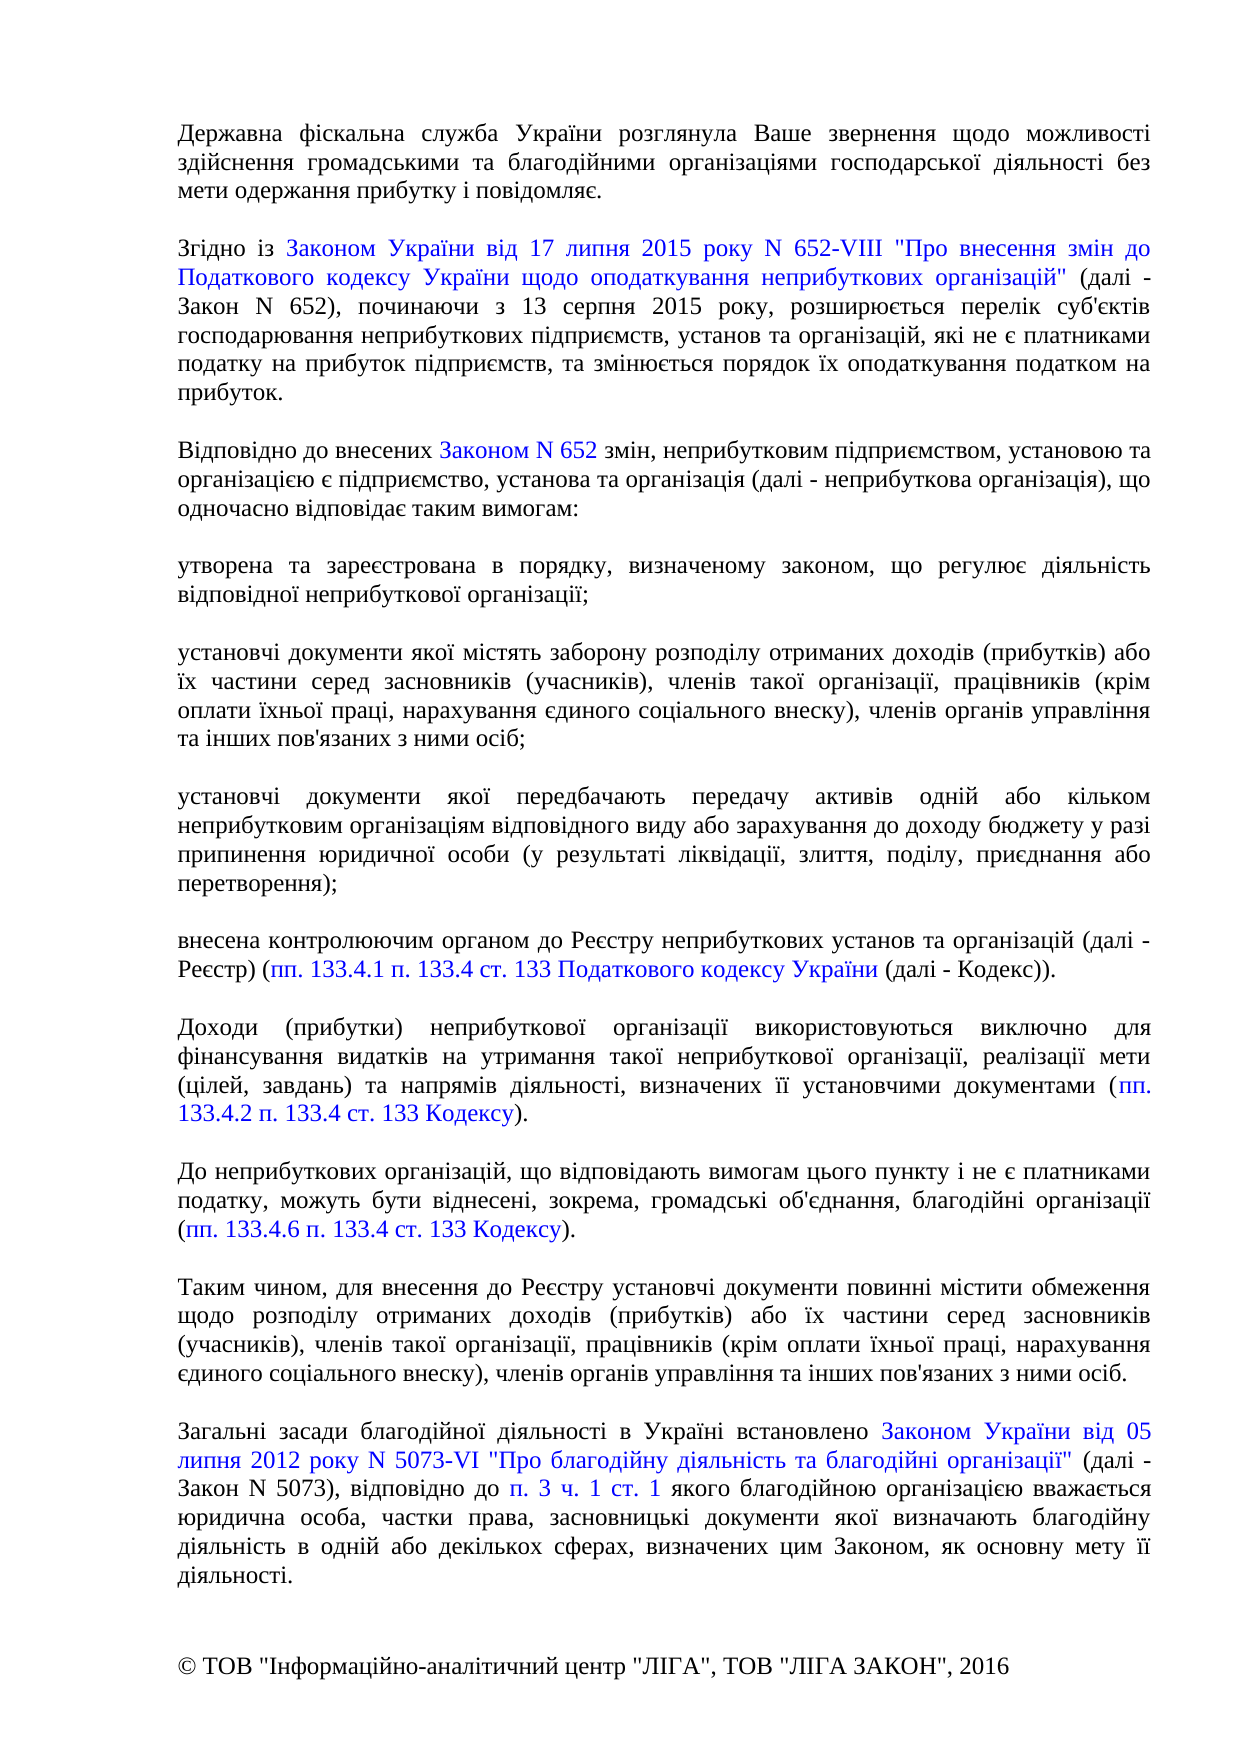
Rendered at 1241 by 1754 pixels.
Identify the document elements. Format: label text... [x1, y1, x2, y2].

text установчі документи якої містять заборону розподілу отриманих доходів (прибутків) або їх частини серед засновників (учасників), членів такої організації, працівників (крім оплати їхньої праці, нарахування єдиного соціального внеску), членів органів управління та інших пов'язаних з ними осіб; [177, 637, 1152, 752]
text Згідно із Законом України від 17 липня 2015 року N 652-VIII "Про внесення змін до Податкового кодексу України щодо оподаткування неприбуткових організацій" (далі - Закон N 652), починаючи з 13 серпня 2015 року, розширюється перелік суб'єктів господарювання неприбуткових підприємств, установ та організацій, які не є платниками податку на прибуток підприємств, та змінюється порядок їх оподаткування податком на прибуток. [177, 233, 1152, 406]
text Відповідно до внесених Законом N 652 змін, неприбутковим підприємством, установою та організацією є підприємство, установа та організація (далі - неприбуткова організація), що одночасно відповідає таким вимогам: [177, 435, 1152, 521]
text До неприбуткових організацій, що відповідають вимогам цього пункту і не є платниками податку, можуть бути віднесені, зокрема, громадські об'єднання, благодійні організації (пп. 133.4.6 п. 133.4 ст. 133 Кодексу). [177, 1156, 1152, 1243]
text утворена та зареєстрована в порядку, визначеному законом, що регулює діяльність відповідної неприбуткової організації; [177, 551, 1152, 608]
text внесена контролюючим органом до Реєстру неприбуткових установ та організацій (далі - Реєстр) (пп. 133.4.1 п. 133.4 ст. 133 Податкового кодексу України (далі - Кодекс)). [177, 926, 1152, 983]
text Таким чином, для внесення до Реєстру установчі документи повинні містити обмеження щодо розподілу отриманих доходів (прибутків) або їх частини серед засновників (учасників), членів такої організації, працівників (крім оплати їхньої праці, нарахування єдиного соціального внеску), членів органів управління та інших пов'язаних з ними осіб. [177, 1272, 1152, 1387]
text Доходи (прибутки) неприбуткової організації використовуються виключно для фінансування видатків на утримання такої неприбуткової організації, реалізації мети (цілей, завдань) та напрямів діяльності, визначених її установчими документами (пп. 133.4.2 п. 133.4 ст. 133 Кодексу). [177, 1012, 1152, 1127]
text Загальні засади благодійної діяльності в Україні встановлено Законом України від 05 липня 2012 року N 5073-VI "Про благодійну діяльність та благодійні організації" (далі - Закон N 5073), відповідно до п. 3 ч. 1 ст. 1 якого благодійною організацією вважається юридична особа, частки права, засновницькі документи якої визначають благодійну діяльність в одній або декількох сферах, визначених цим Законом, як основну мету її діяльності. [177, 1416, 1152, 1588]
text Державна фіскальна служба України розглянула Ваше звернення щодо можливості здійснення громадськими та благодійними організаціями господарської діяльності без мети одержання прибутку і повідомляє. [177, 118, 1152, 204]
text установчі документи якої передбачають передачу активів одній або кільком неприбутковим організаціям відповідного виду або зарахування до доходу бюджету у разі припинення юридичної особи (у результаті ліквідації, злиття, поділу, приєднання або перетворення); [177, 781, 1152, 896]
